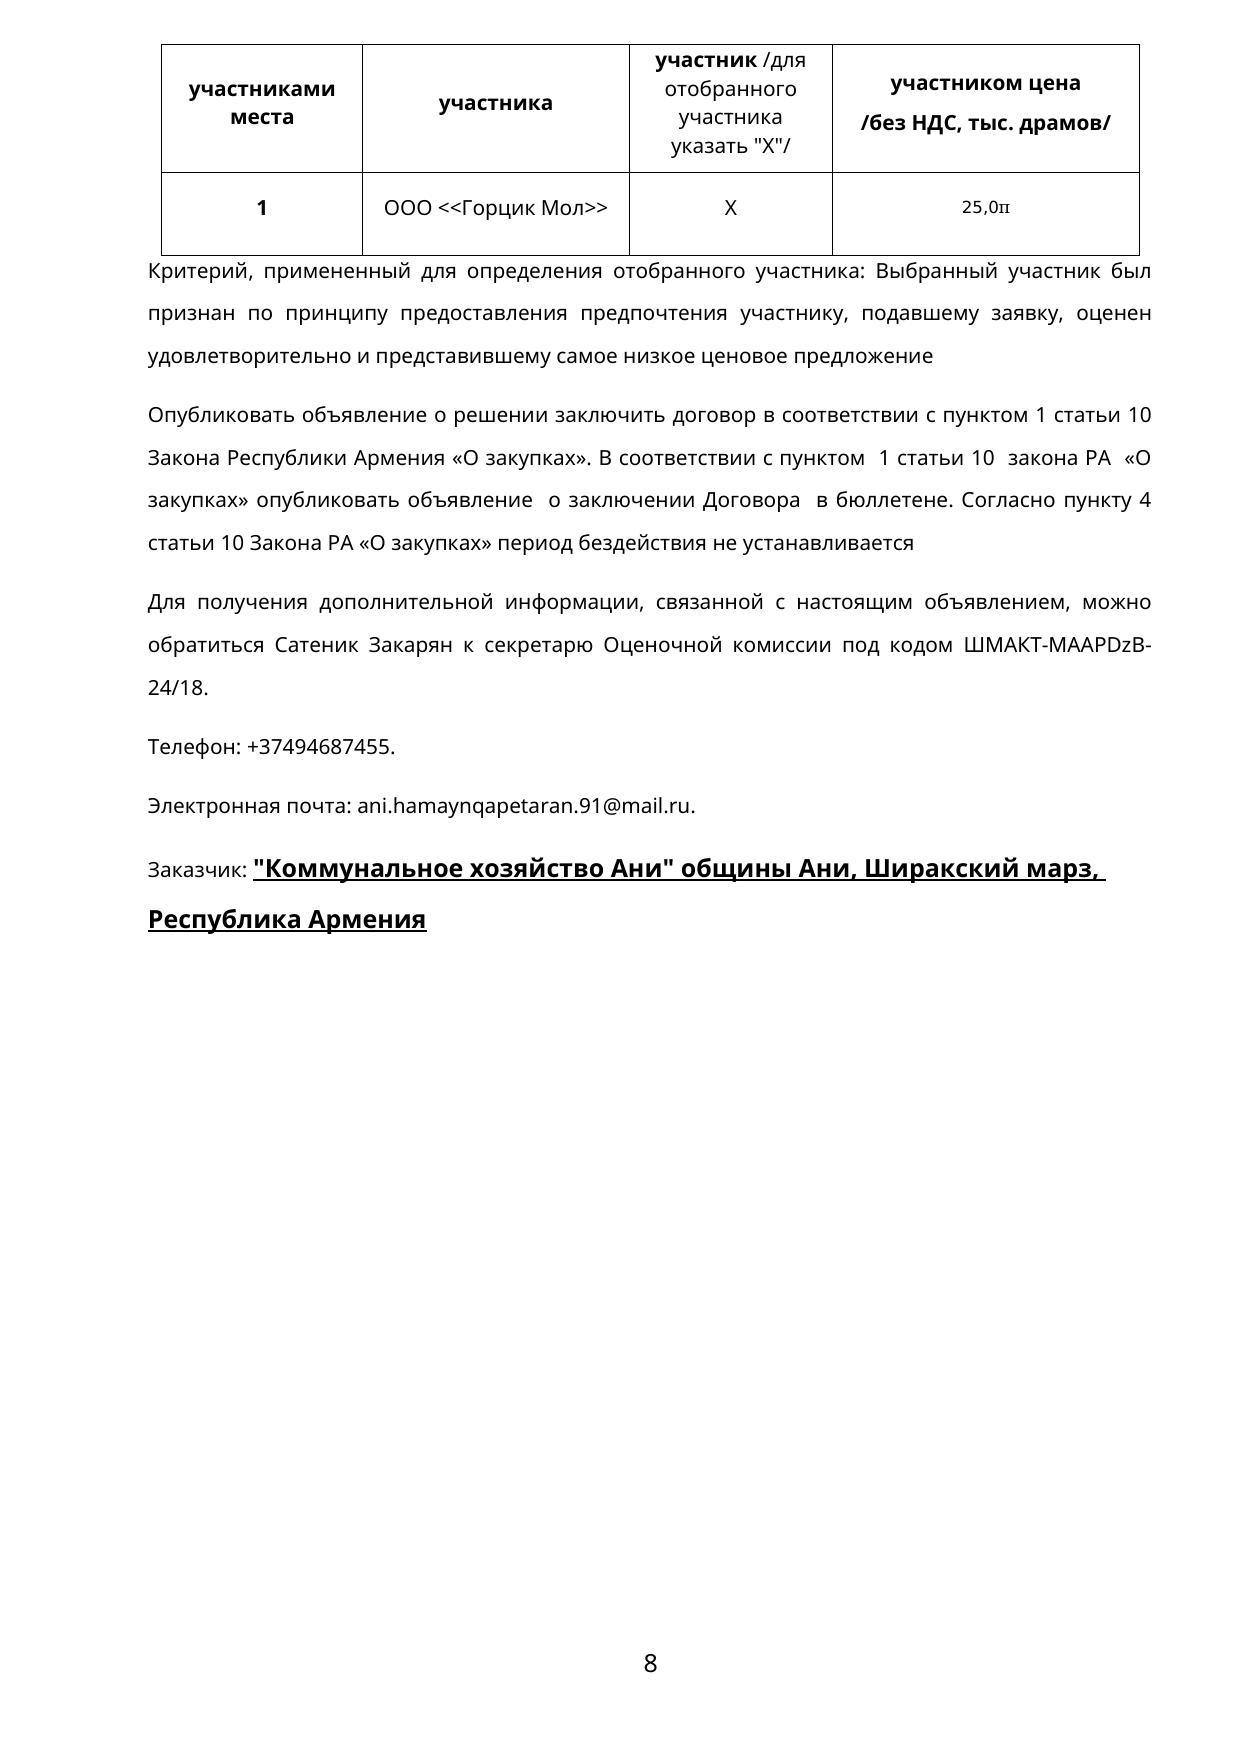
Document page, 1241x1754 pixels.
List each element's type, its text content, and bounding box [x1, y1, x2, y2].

text Критерий, примененный для определения отобранного участника: Выбранный участник был признан по принципу предоставления предпочтения участнику, подавшему заявку, оценен удовлетворительно и представившему самое низкое ценовое предложение [148, 256, 1153, 369]
table_cell OOO <<Горцик Мол>> [363, 173, 629, 255]
table_cell 25,0п [833, 173, 1139, 255]
text Опубликовать объявление о решении заключить договор в соответствии с пунктом 1 статьи 10 Закона Республики Армения «О закупках». В соответствии с пунктом 1 статьи 10 закона РА «О закупках» опубликовать объявление о заключении Договора в бюллетене. Согласно пункту 4 статьи 10 Закона РА «О закупках» период бездействия не устанавливается [148, 400, 1153, 557]
text Электронная почта: ani.hamaynqapetaran.91@mail.ru. [148, 791, 1153, 819]
text Заказчик: "Коммунальное хозяйство Ани" общины Ани, Ширакский марз, Республика Армения [148, 850, 1153, 936]
table_cell X [630, 173, 832, 255]
text Для получения дополнительной информации, связанной с настоящим объявлением, можно обратиться Сатеник Закарян к секретарю Оценочной комиссии под кодом ШМАКТ-МАAPDzB-24/18. [148, 587, 1153, 701]
text Телефон: +37494687455. [148, 732, 1153, 760]
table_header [162, 45, 362, 172]
table_cell 1 [162, 173, 362, 255]
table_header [363, 45, 629, 172]
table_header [833, 45, 1139, 172]
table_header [630, 45, 832, 172]
